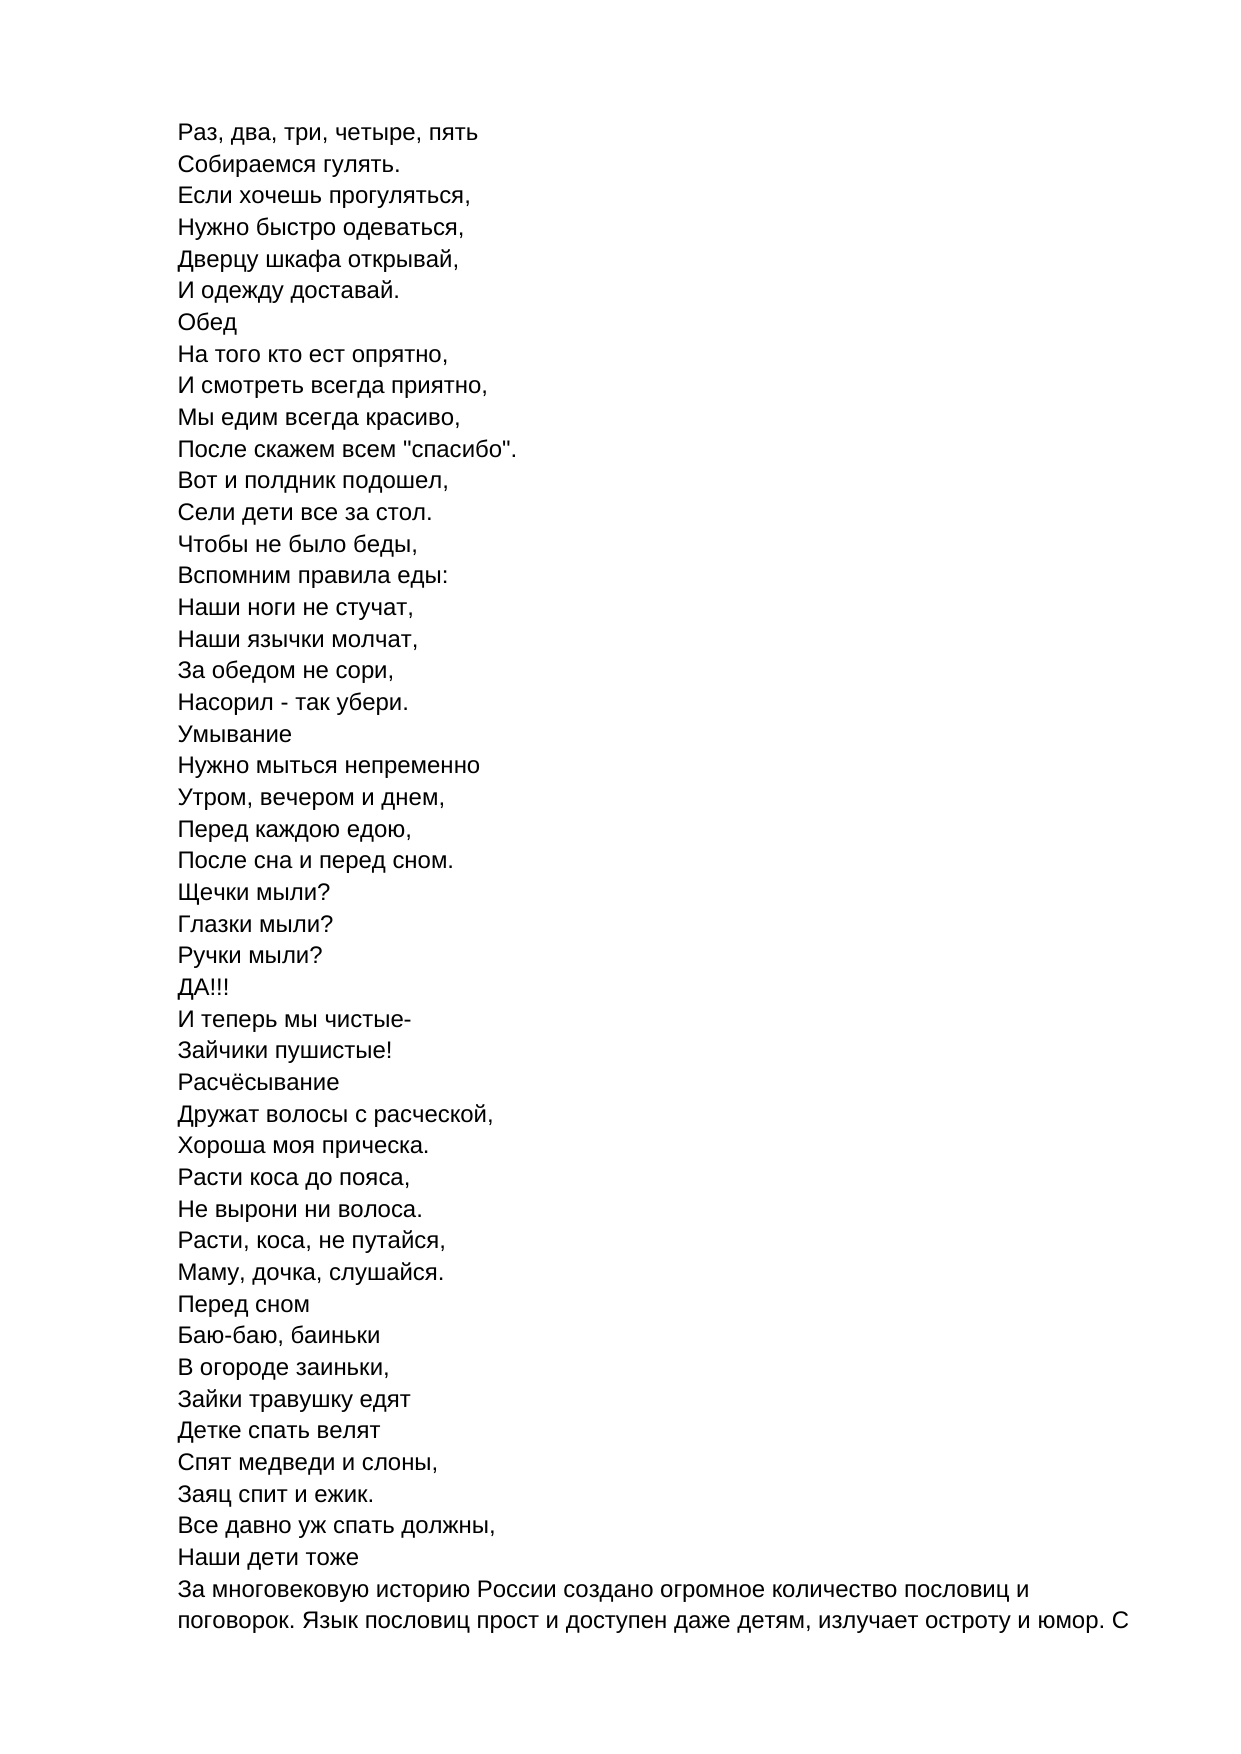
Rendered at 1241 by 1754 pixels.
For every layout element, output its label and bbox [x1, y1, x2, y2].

text [177, 118, 1152, 1634]
